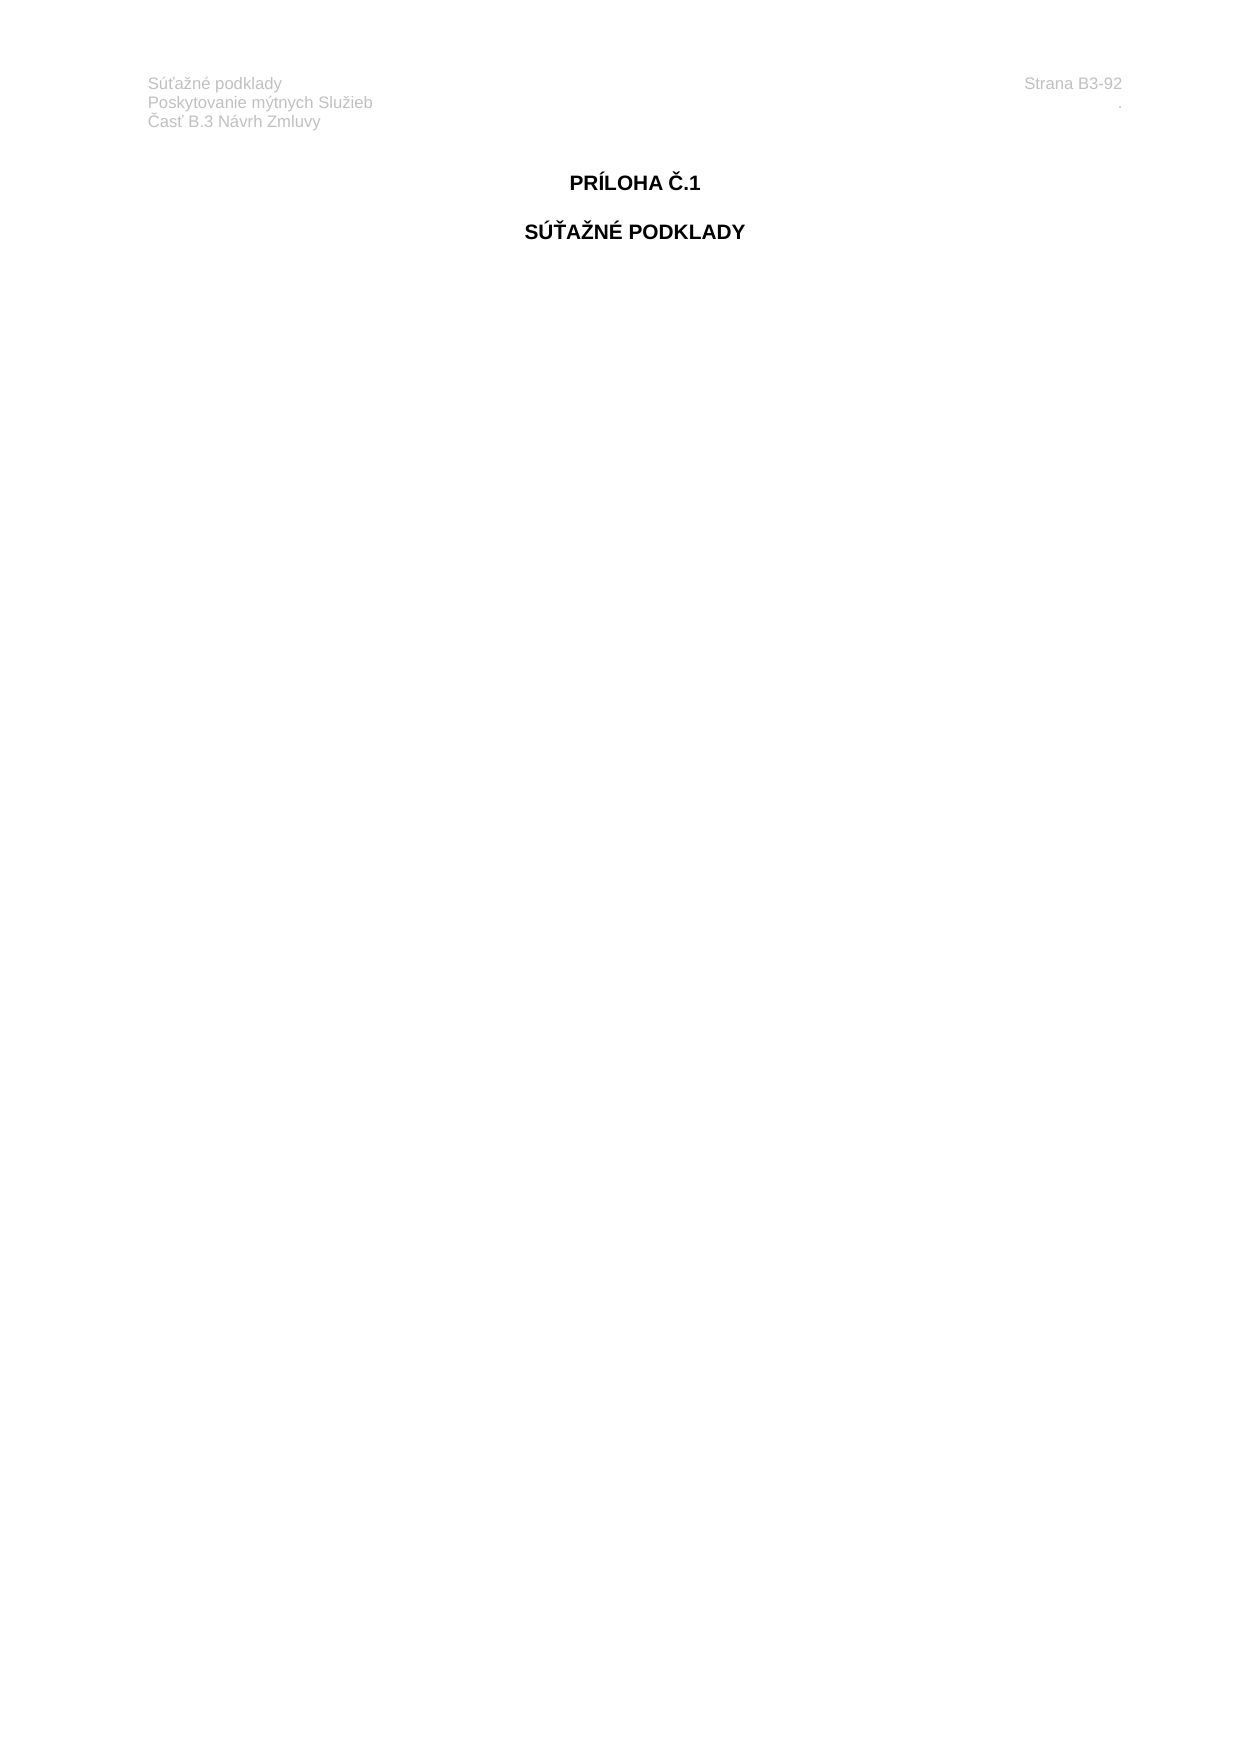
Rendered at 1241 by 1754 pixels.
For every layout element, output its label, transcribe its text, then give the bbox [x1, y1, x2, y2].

subtitle PRÍLOHA č.1 [148, 171, 1122, 195]
subtitle Súťažné podklady [148, 220, 1122, 244]
